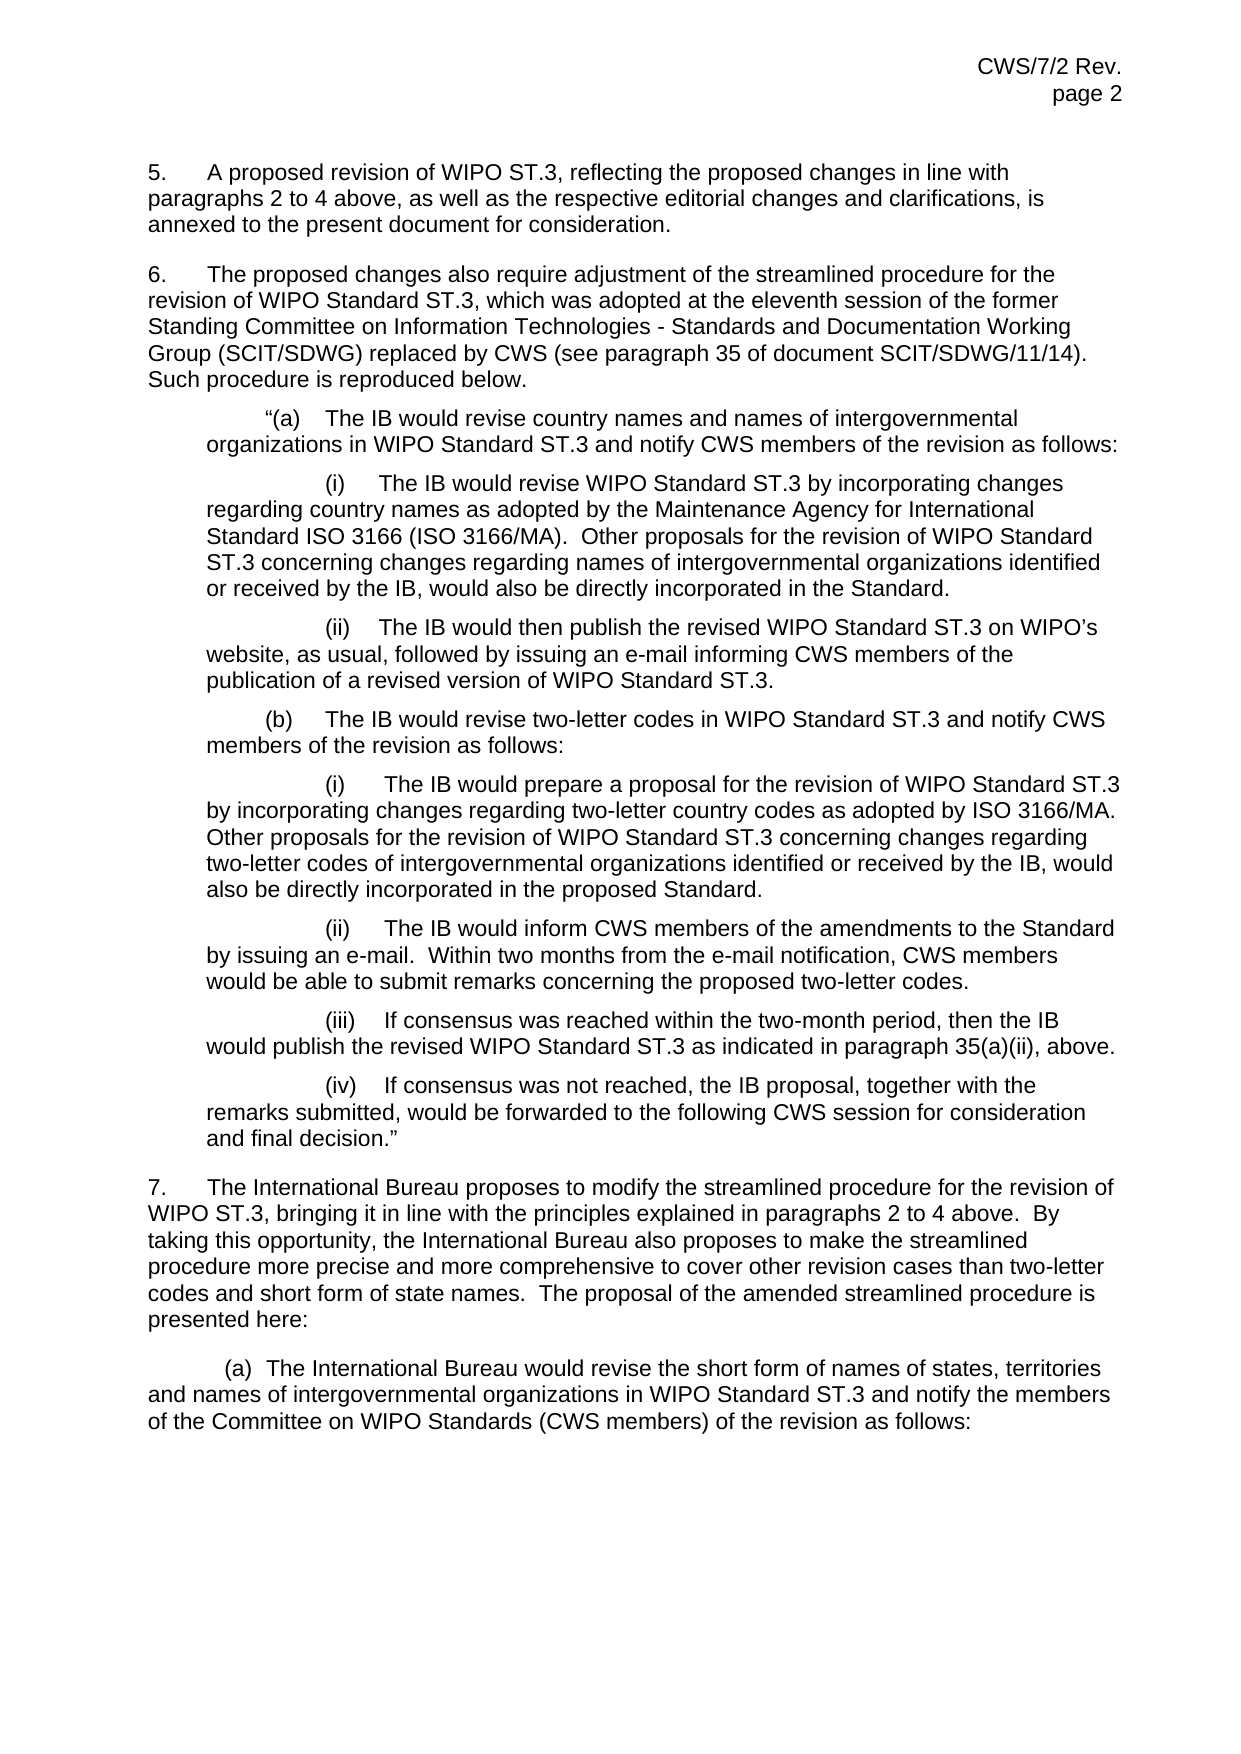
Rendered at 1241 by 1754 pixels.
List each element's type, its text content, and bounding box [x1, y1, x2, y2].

text (b) The IB would revise two-letter codes in WIPO Standard ST.3 and notify CWS members of the revision as follows: [206, 706, 1122, 758]
text (iii) If consensus was reached within the two-month period, then the IB would publish the revised WIPO Standard ST.3 as indicated in paragraph 35(a)(ii), above. [206, 1007, 1122, 1059]
list The IB would revise WIPO Standard ST.3 by incorporating changes regarding country names as adopted by the Maintenance Agency for International Standard ISO 3166 (ISO 3166/MA). Other proposals for the revision of WIPO Standard ST.3 concerning changes regarding names of intergovernmental organizations identified or received by the IB, would also be directly incorporated in the Standard. [206, 470, 1122, 602]
text (iv) If consensus was not reached, the IB proposal, together with the remarks submitted, would be forwarded to the following CWS session for consideration and final decision.” [206, 1072, 1122, 1151]
text (i) The IB would prepare a proposal for the revision of WIPO Standard ST.3 by incorporating changes regarding two-letter country codes as adopted by ISO 3166/MA. Other proposals for the revision of WIPO Standard ST.3 concerning changes regarding two-letter codes of intergovernmental organizations identified or received by the IB, would also be directly incorporated in the proposed Standard. [206, 771, 1122, 903]
list The proposed changes also require adjustment of the streamlined procedure for the revision of WIPO Standard ST.3, which was adopted at the eleventh session of the former Standing Committee on Information Technologies - Standards and Documentation Working Group (SCIT/SDWG) replaced by CWS (see paragraph 35 of document SCIT/SDWG/11/14). Such procedure is reproduced below. [148, 261, 1122, 392]
list The International Bureau proposes to modify the streamlined procedure for the revision of WIPO ST.3, bringing it in line with the principles explained in paragraphs 2 to 4 above. By taking this opportunity, the International Bureau also proposes to make the streamlined procedure more precise and more comprehensive to cover other revision cases than two-letter codes and short form of state names. The proposal of the amended streamlined procedure is presented here: [148, 1174, 1122, 1332]
list (a) The International Bureau would revise the short form of names of states, territories and names of intergovernmental organizations in WIPO Standard ST.3 and notify the members of the Committee on WIPO Standards (CWS members) of the revision as follows: [148, 1355, 1122, 1434]
text “(a) The IB would revise country names and names of intergovernmental organizations in WIPO Standard ST.3 and notify CWS members of the revision as follows: [206, 405, 1122, 457]
text (ii) The IB would inform CWS members of the amendments to the Standard by issuing an e-mail. Within two months from the e-mail notification, CWS members would be able to submit remarks concerning the proposed two-letter codes. [206, 915, 1122, 994]
list The IB would then publish the revised WIPO Standard ST.3 on WIPO’s website, as usual, followed by issuing an e-mail informing CWS members of the publication of a revised version of WIPO Standard ST.3. [206, 614, 1122, 693]
list A proposed revision of WIPO ST.3, reflecting the proposed changes in line with paragraphs 2 to 4 above, as well as the respective editorial changes and clarifications, is annexed to the present document for consideration. [148, 158, 1122, 238]
